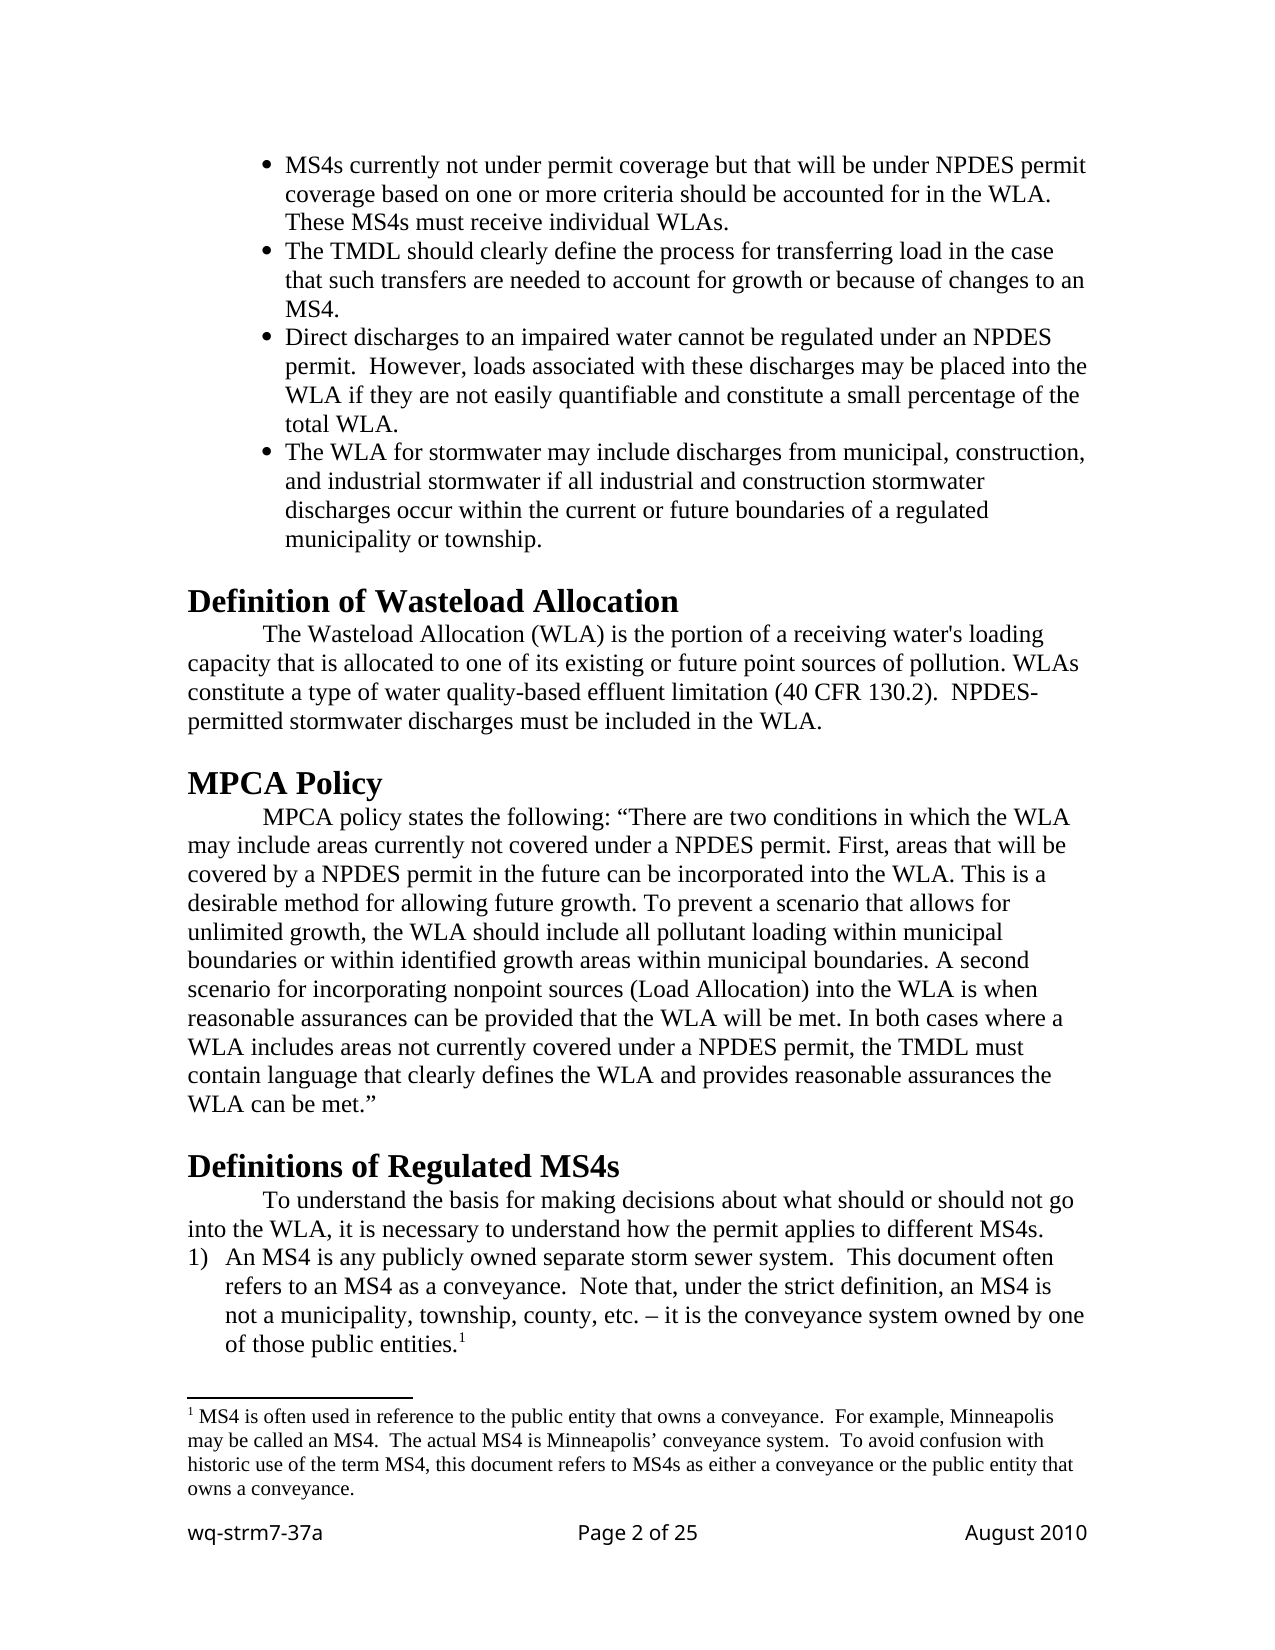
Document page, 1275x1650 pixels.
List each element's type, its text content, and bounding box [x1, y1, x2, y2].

list Direct discharges to an impaired water cannot be regulated under an NPDES permit. However, loads associated with these discharges may be placed into the WLA if they are not easily quantifiable and constitute a small percentage of the total WLA. [262, 322, 1087, 437]
list An MS4 is any publicly owned separate storm sewer system. This document often refers to an MS4 as a conveyance. Note that, under the strict definition, an MS4 is not a municipality, township, county, etc. – it is the conveyance system owned by one of those public entities. [187, 1242, 1087, 1357]
list The WLA for stormwater may include discharges from municipal, construction, and industrial stormwater if all industrial and construction stormwater discharges occur within the current or future boundaries of a regulated municipality or township. [262, 437, 1087, 552]
text MPCA Policy [187, 763, 1087, 802]
list MS4s currently not under permit coverage but that will be under NPDES permit coverage based on one or more criteria should be accounted for in the WLA. These MS4s must receive individual WLAs. [262, 150, 1087, 236]
text The Wasteload Allocation (WLA) is the portion of a receiving water's loading capacity that is allocated to one of its existing or future point sources of pollution. WLAs constitute a type of water quality-based effluent limitation (40 130.2). NPDES-permitted stormwater discharges must be included in the WLA. [187, 619, 1087, 734]
list The TMDL should clearly define the process for transferring load in the case that such transfers are needed to account for growth or because of changes to an MS4. [262, 236, 1087, 322]
text MPCA policy states the following: “There are two conditions in which the WLA may include areas currently not covered under a NPDES permit. First, areas that will be covered by a NPDES permit in the future can be incorporated into the WLA. This is a desirable method for allowing future growth. To prevent a scenario that allows for unlimited growth, the WLA should include all pollutant loading within municipal boundaries or within identified growth areas within municipal boundaries. A second scenario for incorporating nonpoint sources (Load Allocation) into the WLA is when reasonable assurances can be provided that the WLA will be met. In both cases where a WLA includes areas not currently covered under a NPDES permit, the TMDL must contain language that clearly defines the WLA and provides reasonable assurances the WLA can be met.” [187, 802, 1087, 1118]
text Definitions of Regulated MS4s [187, 1147, 1087, 1185]
text Definition of Wasteload Allocation [187, 581, 1087, 619]
text To understand the basis for making decisions about what should or should not go into the WLA, it is necessary to understand how the permit applies to different MS4s. [187, 1185, 1087, 1242]
